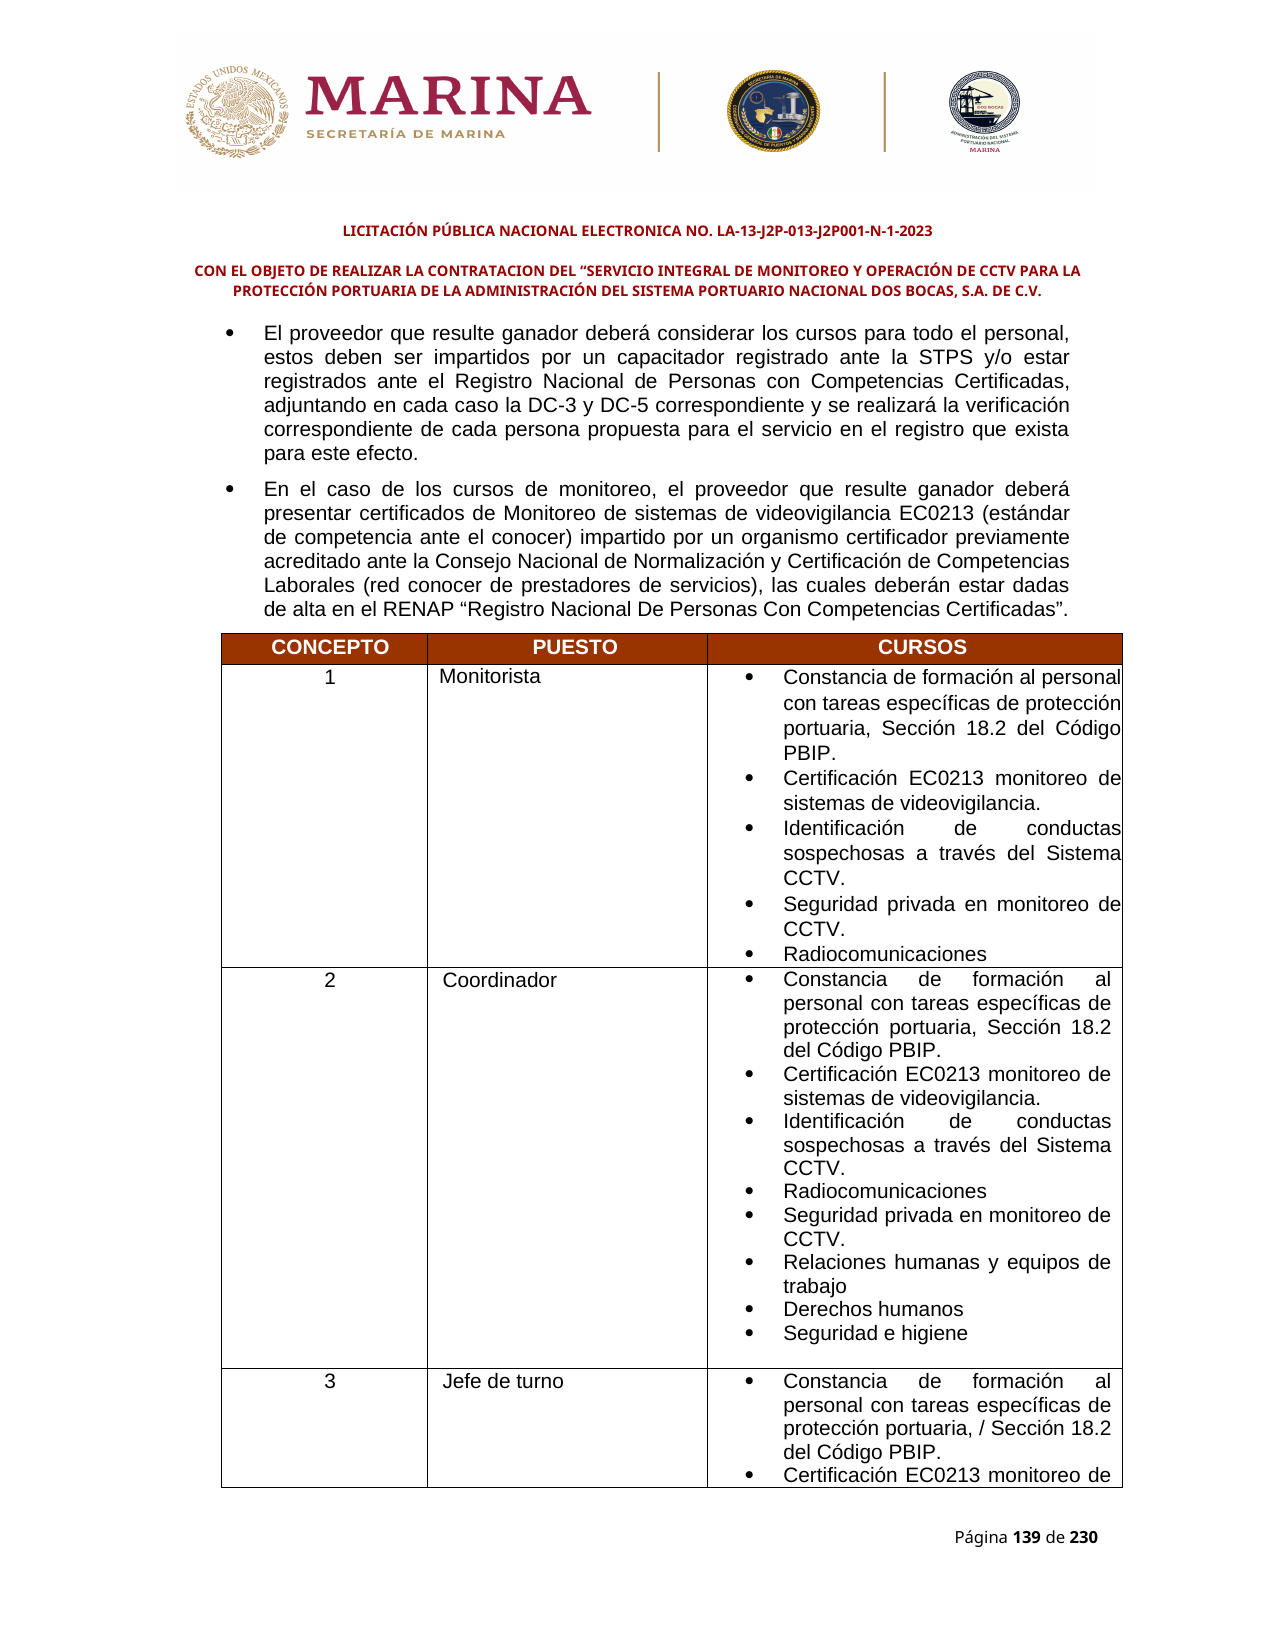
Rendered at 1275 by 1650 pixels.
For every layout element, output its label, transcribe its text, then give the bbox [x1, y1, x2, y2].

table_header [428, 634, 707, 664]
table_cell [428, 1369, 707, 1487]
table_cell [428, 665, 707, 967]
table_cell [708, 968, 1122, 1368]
picture [175, 31, 1098, 195]
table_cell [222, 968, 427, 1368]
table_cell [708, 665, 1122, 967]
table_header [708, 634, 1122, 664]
list El proveedor que resulte ganador deberá considerar los cursos para todo el personal, estos deben ser impartidos por un capacitador registrado ante la STPS y/o estar registrados ante el Registro Nacional de Personas con Competencias Certificadas, adjuntando en cada caso la DC-3 y DC-5 correspondiente y se realizará la verificación correspondiente de cada persona propuesta para el servicio en el registro que exista para este efecto. [226, 321, 1071, 464]
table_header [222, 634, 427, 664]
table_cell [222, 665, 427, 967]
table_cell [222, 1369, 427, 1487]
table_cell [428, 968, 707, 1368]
list En el caso de los cursos de monitoreo, el proveedor que resulte ganador deberá presentar certificados de Monitoreo de sistemas de videovigilancia EC0213 (estándar de competencia ante el conocer) impartido por un organismo certificador previamente acreditado ante la Consejo Nacional de Normalización y Certificación de Competencias Laborales (red conocer de prestadores de servicios), las cuales deberán estar dadas de alta en el RENAP “Registro Nacional De Personas Con Competencias Certificadas”. [226, 477, 1071, 621]
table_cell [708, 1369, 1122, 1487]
